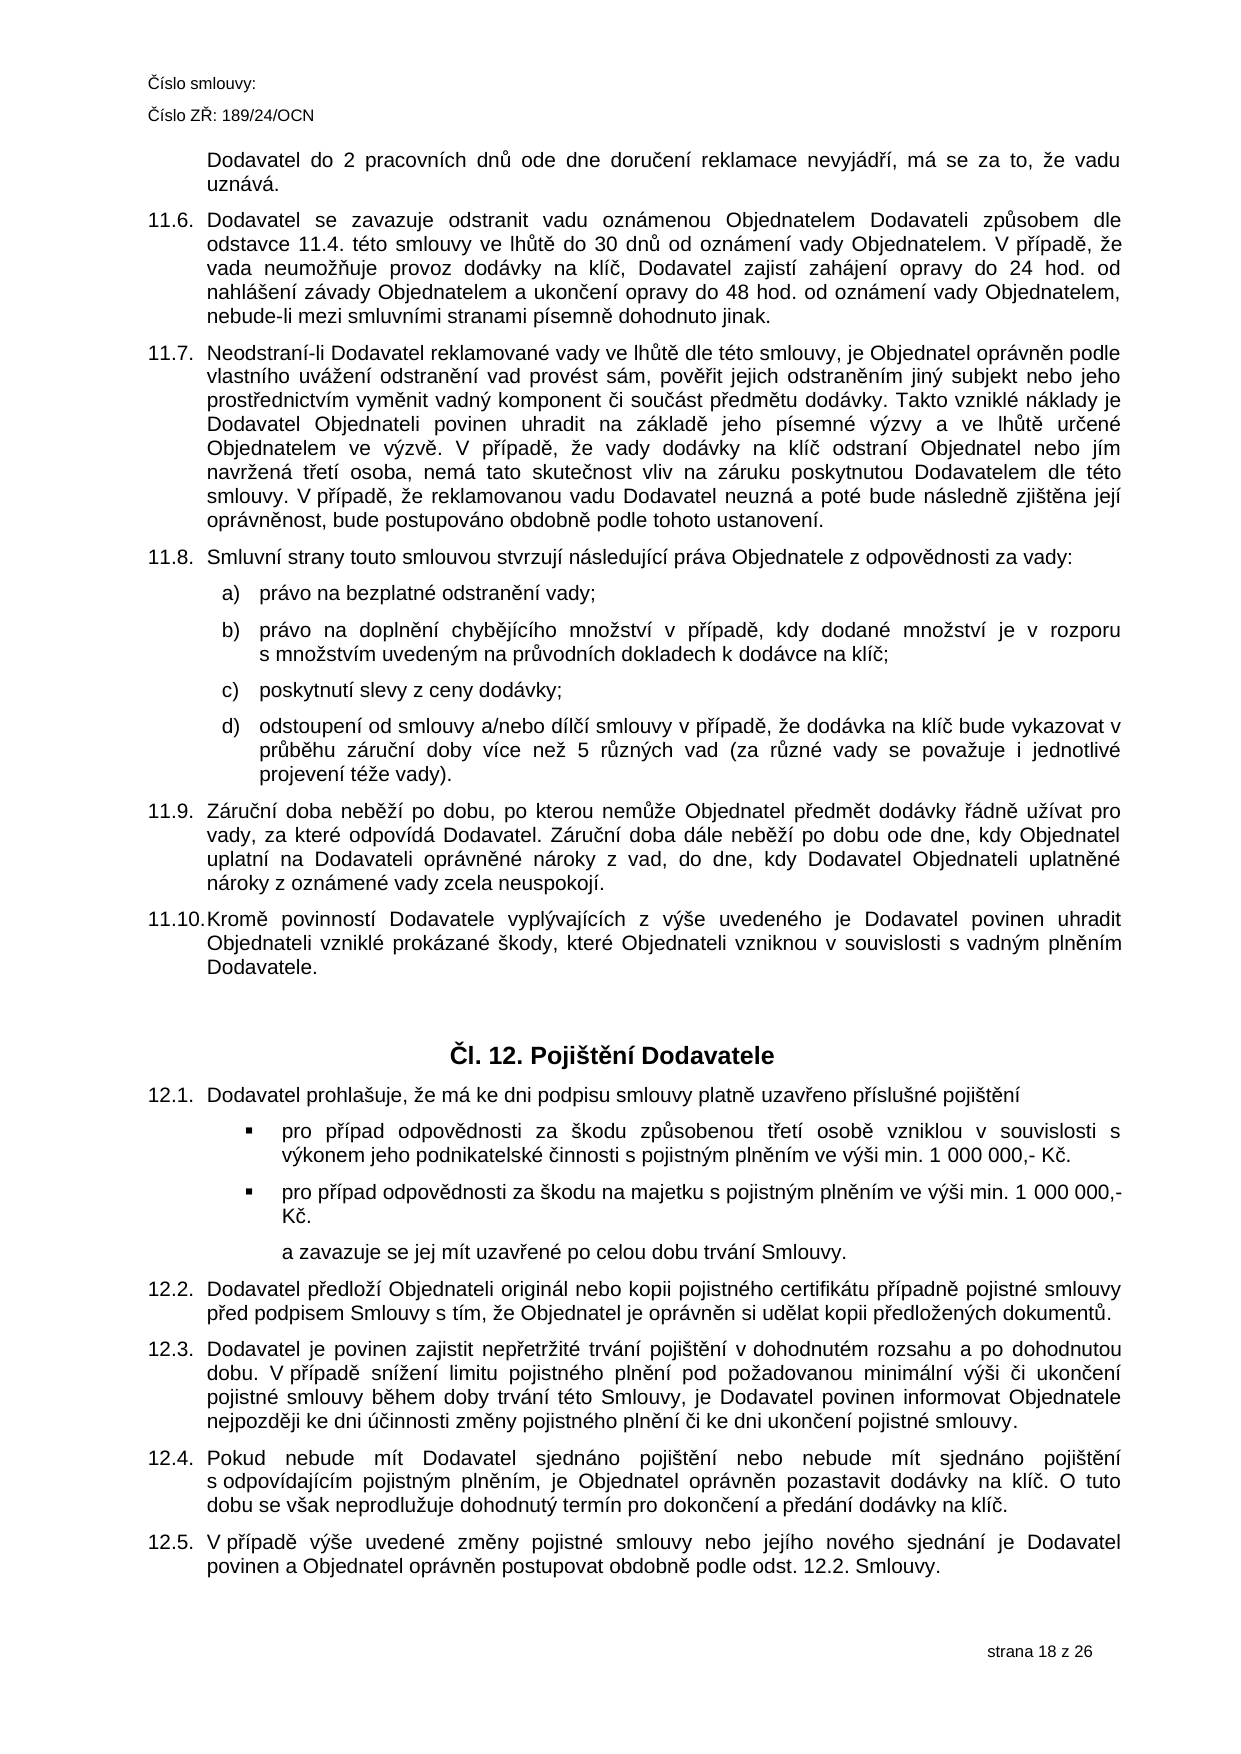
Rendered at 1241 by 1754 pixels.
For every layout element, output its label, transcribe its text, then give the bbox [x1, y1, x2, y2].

text Dodavatel předloží Objednateli originál nebo kopii pojistného certifikátu případně pojistné smlouvy před podpisem Smlouvy s tím, že Objednatel je oprávněn si udělat kopii předložených dokumentů. [148, 1277, 1122, 1324]
list Kromě povinností Dodavatele vyplývajících z výše uvedeného je Dodavatel povinen uhradit Objednateli vzniklé prokázané škody, které Objednateli vzniknou v souvislosti s vadným plněním Dodavatele. [148, 907, 1122, 979]
text Pojištění Dodavatele [102, 1041, 1122, 1070]
list pro případ odpovědnosti za škodu způsobenou třetí osobě vzniklou v souvislosti s výkonem jeho podnikatelské činnosti s pojistným plněním ve výši min. 1 000 000,- Kč. [244, 1119, 1122, 1167]
list odstoupení od smlouvy a/nebo dílčí smlouvy v případě, že dodávka na klíč bude vykazovat v průběhu záruční doby více než 5 různých vad (za různé vady se považuje i jednotlivé projevení téže vady). [222, 714, 1122, 786]
list pro případ odpovědnosti za škodu na majetku s pojistným plněním ve výši min. 1 000 000,- Kč. [244, 1179, 1122, 1228]
list a zavazuje se jej mít uzavřené po celou dobu trvání Smlouvy. [282, 1240, 1122, 1264]
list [148, 148, 1122, 196]
text Pokud nebude mít Dodavatel sjednáno pojištění nebo nebude mít sjednáno pojištění s odpovídajícím pojistným plněním, je Objednatel oprávněn pozastavit dodávky na klíč. O tuto dobu se však neprodlužuje dohodnutý termín pro dokončení a předání dodávky na klíč. [148, 1445, 1122, 1517]
list Záruční doba neběží po dobu, po kterou nemůže Objednatel předmět dodávky řádně užívat pro vady, za které odpovídá Dodavatel. Záruční doba dále neběží po dobu ode dne, kdy Objednatel uplatní na Dodavateli oprávněné nároky z vad, do dne, kdy Dodavatel Objednateli uplatněné nároky z oznámené vady zcela neuspokojí. [148, 799, 1122, 894]
text Dodavatel prohlašuje, že má ke dni podpisu smlouvy platně uzavřeno příslušné pojištění [148, 1083, 1122, 1107]
list Neodstraní-li Dodavatel reklamované vady ve lhůtě dle této smlouvy, je Objednatel oprávněn podle vlastního uvážení odstranění vad provést sám, pověřit jejich odstraněním jiný subjekt nebo jeho prostřednictvím vyměnit vadný komponent či součást předmětu dodávky. Takto vzniklé náklady je Dodavatel Objednateli povinen uhradit na základě jeho písemné výzvy a ve lhůtě určené Objednatelem ve výzvě. V případě, že vady dodávky na klíč odstraní Objednatel nebo jím navržená třetí osoba, nemá tato skutečnost vliv na záruku poskytnutou Dodavatelem dle této smlouvy. V případě, že reklamovanou vadu Dodavatel neuzná a poté bude následně zjištěna její oprávněnost, bude postupováno obdobně podle tohoto ustanovení. [148, 340, 1122, 532]
list Dodavatel se zavazuje odstranit vadu oznámenou Objednatelem Dodavateli způsobem dle odstavce 11.4. této smlouvy ve lhůtě do 30 dnů od oznámení vady Objednatelem. V případě, že vada neumožňuje provoz dodávky na klíč, Dodavatel zajistí zahájení opravy do 24 hod. od nahlášení závady Objednatelem a ukončení opravy do 48 hod. od oznámení vady Objednatelem, nebude-li mezi smluvními stranami písemně dohodnuto jinak. [148, 208, 1122, 328]
list právo na bezplatné odstranění vady; [222, 581, 1122, 605]
text V případě výše uvedené změny pojistné smlouvy nebo jejího nového sjednání je Dodavatel povinen a Objednatel oprávněn postupovat obdobně podle odst. 12.2. Smlouvy. [148, 1530, 1122, 1578]
text Dodavatel je povinen zajistit nepřetržité trvání pojištění v dohodnutém rozsahu a po dohodnutou dobu. V případě snížení limitu pojistného plnění pod požadovanou minimální výši či ukončení pojistné smlouvy během doby trvání této Smlouvy, je Dodavatel povinen informovat Objednatele nejpozději ke dni účinnosti změny pojistného plnění či ke dni ukončení pojistné smlouvy. [148, 1337, 1122, 1433]
list právo na doplnění chybějícího množství v případě, kdy dodané množství je v rozporu s množstvím uvedeným na průvodních dokladech k dodávce na klíč; [222, 617, 1122, 665]
list Smluvní strany touto smlouvou stvrzují následující práva Objednatele z odpovědnosti za vady: [148, 544, 1122, 568]
list poskytnutí slevy z ceny dodávky; [222, 678, 1122, 702]
